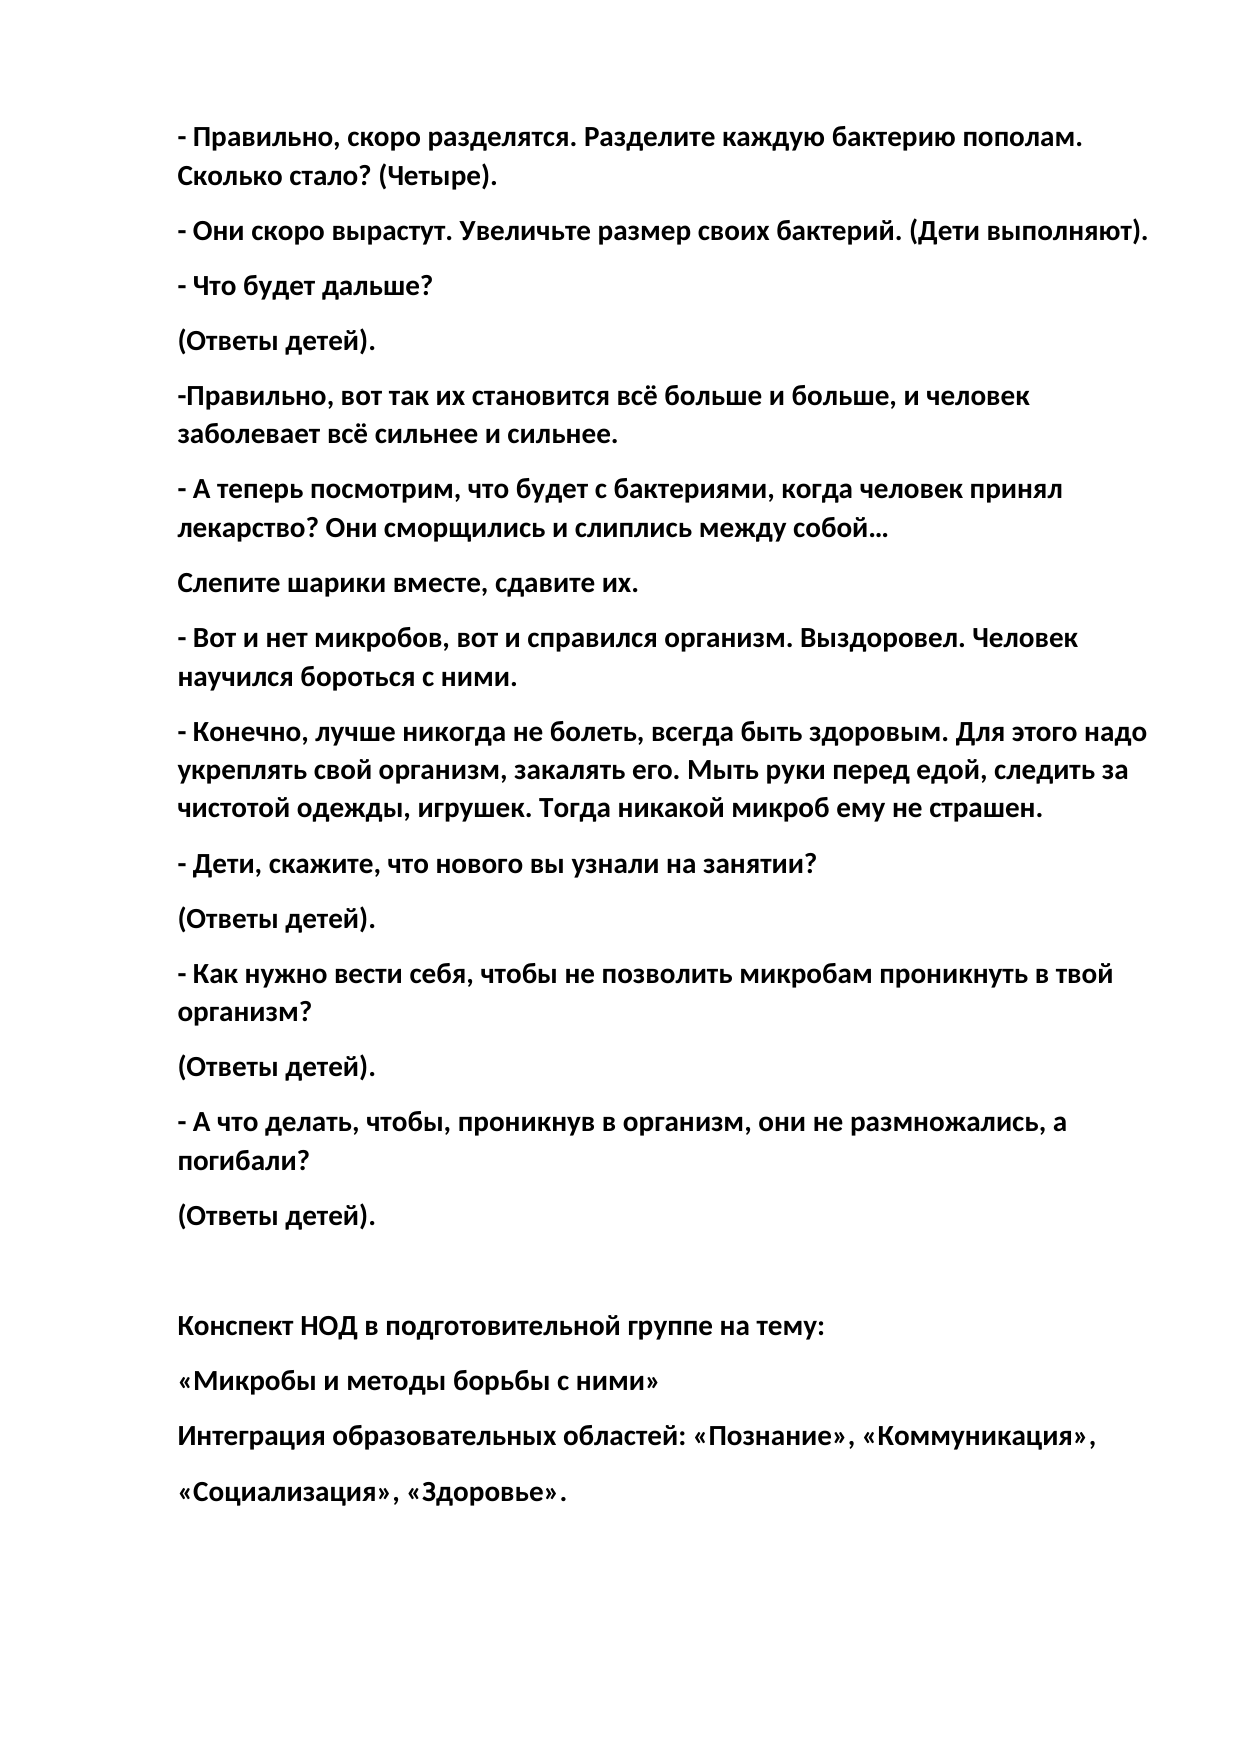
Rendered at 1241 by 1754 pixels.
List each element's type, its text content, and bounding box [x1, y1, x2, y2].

text (Ответы детей). [177, 1048, 1152, 1084]
text (Ответы детей). [177, 322, 1152, 357]
text -Правильно, вот так их становится всё больше и больше, и человек заболевает всё сильнее и сильнее. [177, 377, 1152, 451]
text Конспект НОД в подготовительной группе на тему: [177, 1307, 1152, 1343]
text - А теперь посмотрим, что будет с бактериями, когда человек принял лекарство? Они сморщились и слиплись между собой… [177, 471, 1152, 544]
text - Они скоро вырастут. Увеличьте размер своих бактерий. (Дети выполняют). [177, 212, 1152, 247]
text «Социализация», «Здоровье». [177, 1473, 1152, 1508]
text - Правильно, скоро разделятся. Разделите каждую бактерию пополам. Сколько стало? (Четыре). [177, 118, 1152, 192]
text - Вот и нет микробов, вот и справился организм. Выздоровел. Человек научился бороться с ними. [177, 619, 1152, 693]
text - Как нужно вести себя, чтобы не позволить микробам проникнуть в твой организм? [177, 955, 1152, 1029]
text «Микробы и методы борьбы с ними» [177, 1362, 1152, 1398]
text - А что делать, чтобы, проникнув в организм, они не размножались, а погибали? [177, 1103, 1152, 1178]
text (Ответы детей). [177, 1197, 1152, 1233]
text Слепите шарики вместе, сдавите их. [177, 564, 1152, 600]
text Интеграция образовательных областей: «Познание», «Коммуникация», [177, 1417, 1152, 1453]
text - Что будет дальше? [177, 267, 1152, 302]
text - Дети, скажите, что нового вы узнали на занятии? [177, 845, 1152, 880]
text (Ответы детей). [177, 900, 1152, 935]
text - Конечно, лучше никогда не болеть, всегда быть здоровым. Для этого надо укреплять свой организм, закалять его. Мыть руки перед едой, следить за чистотой одежды, игрушек. Тогда никакой микроб ему не страшен. [177, 713, 1152, 825]
